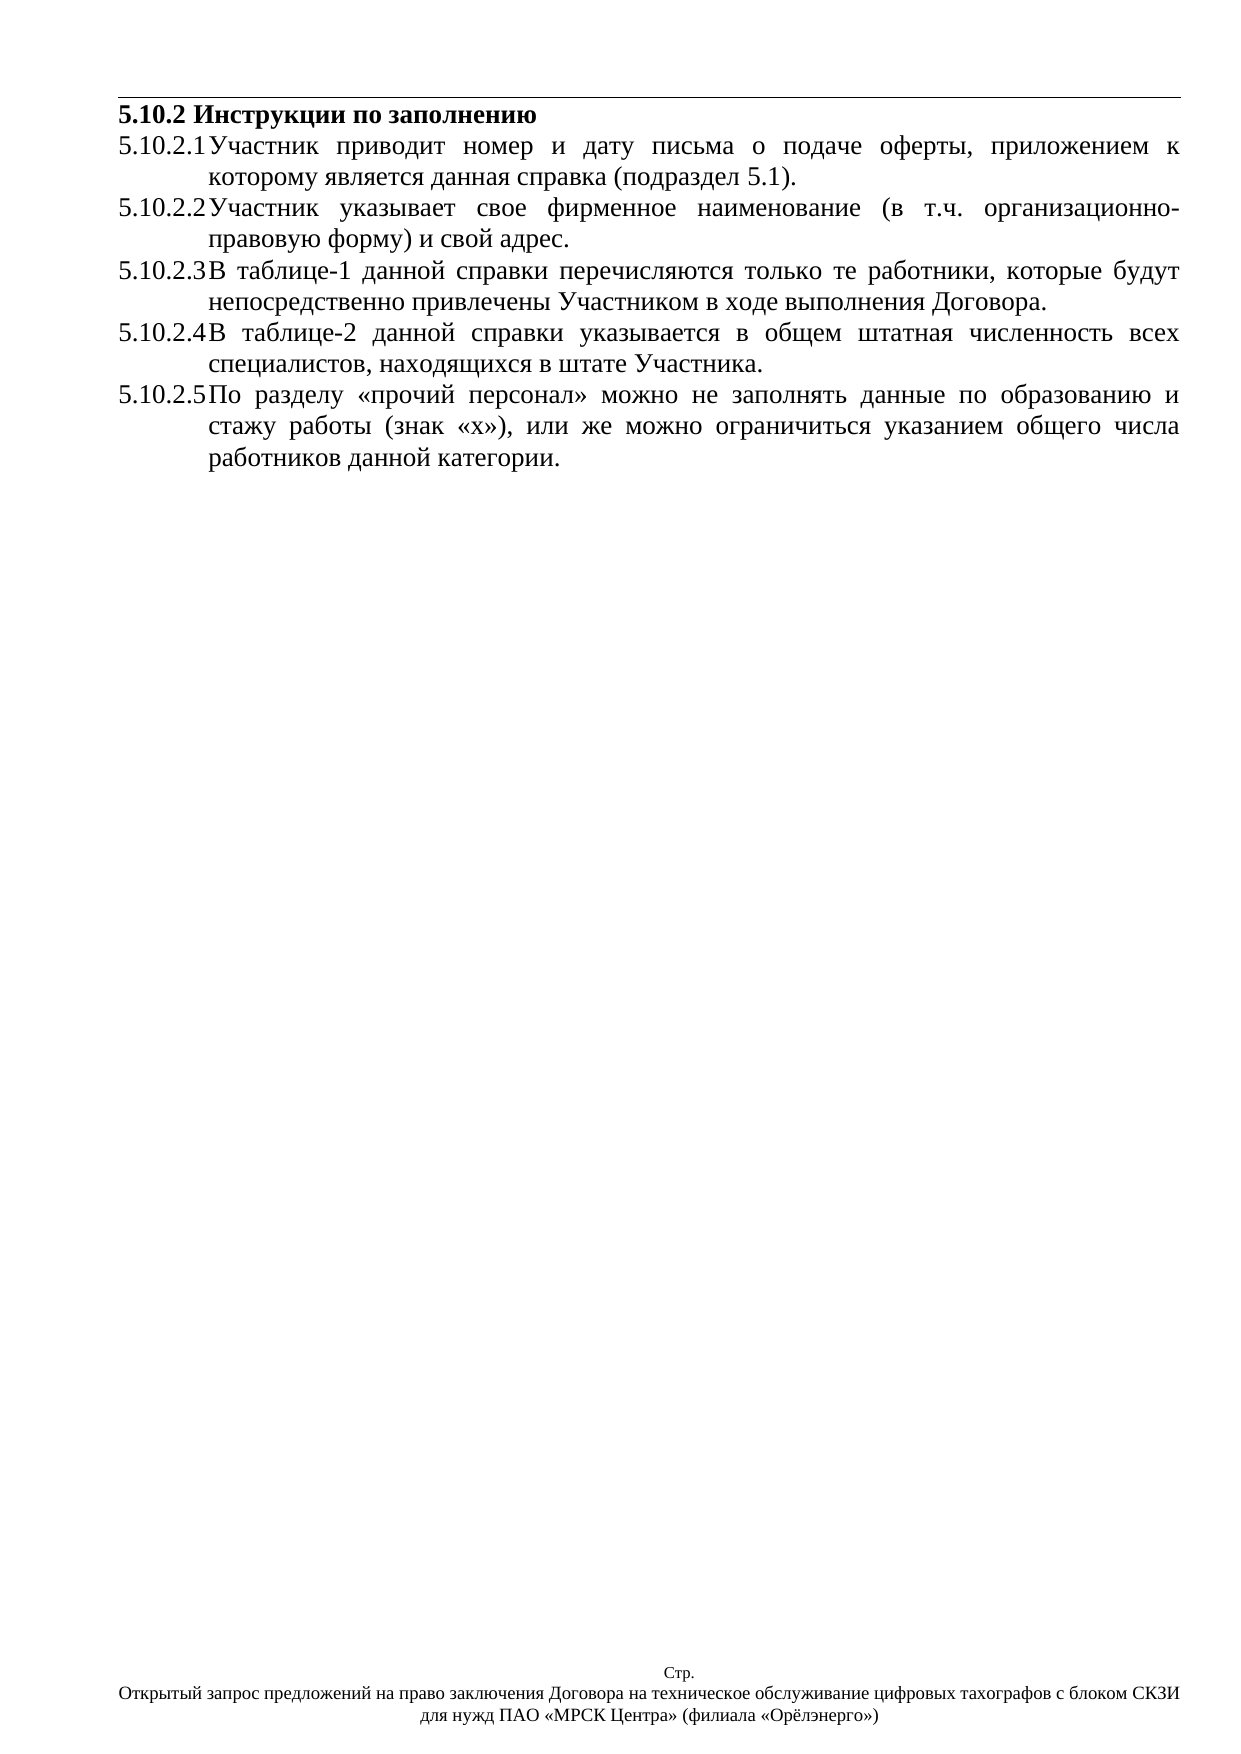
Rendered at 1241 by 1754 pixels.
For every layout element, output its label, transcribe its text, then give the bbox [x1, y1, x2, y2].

list В таблице-1 данной справки перечисляются только те работники, которые будут непосредственно привлечены Участником в ходе выполнения Договора. [118, 254, 1181, 316]
list По разделу «прочий персонал» можно не заполнять данные по образованию и стажу работы (знак «х»), или же можно ограничиться указанием общего числа работников данной категории. [118, 378, 1181, 472]
list Участник приводит номер и дату письма о подаче оферты, приложением к которому является данная справка (подраздел 5.1). [118, 129, 1181, 191]
subtitle Инструкции по заполнению [118, 98, 1181, 129]
list В таблице-2 данной справки указывается в общем штатная численность всех специалистов, находящихся в штате Участника. [118, 316, 1181, 378]
list Участник указывает свое фирменное наименование (в т.ч. организационно-правовую форму) и свой адрес. [118, 191, 1181, 254]
